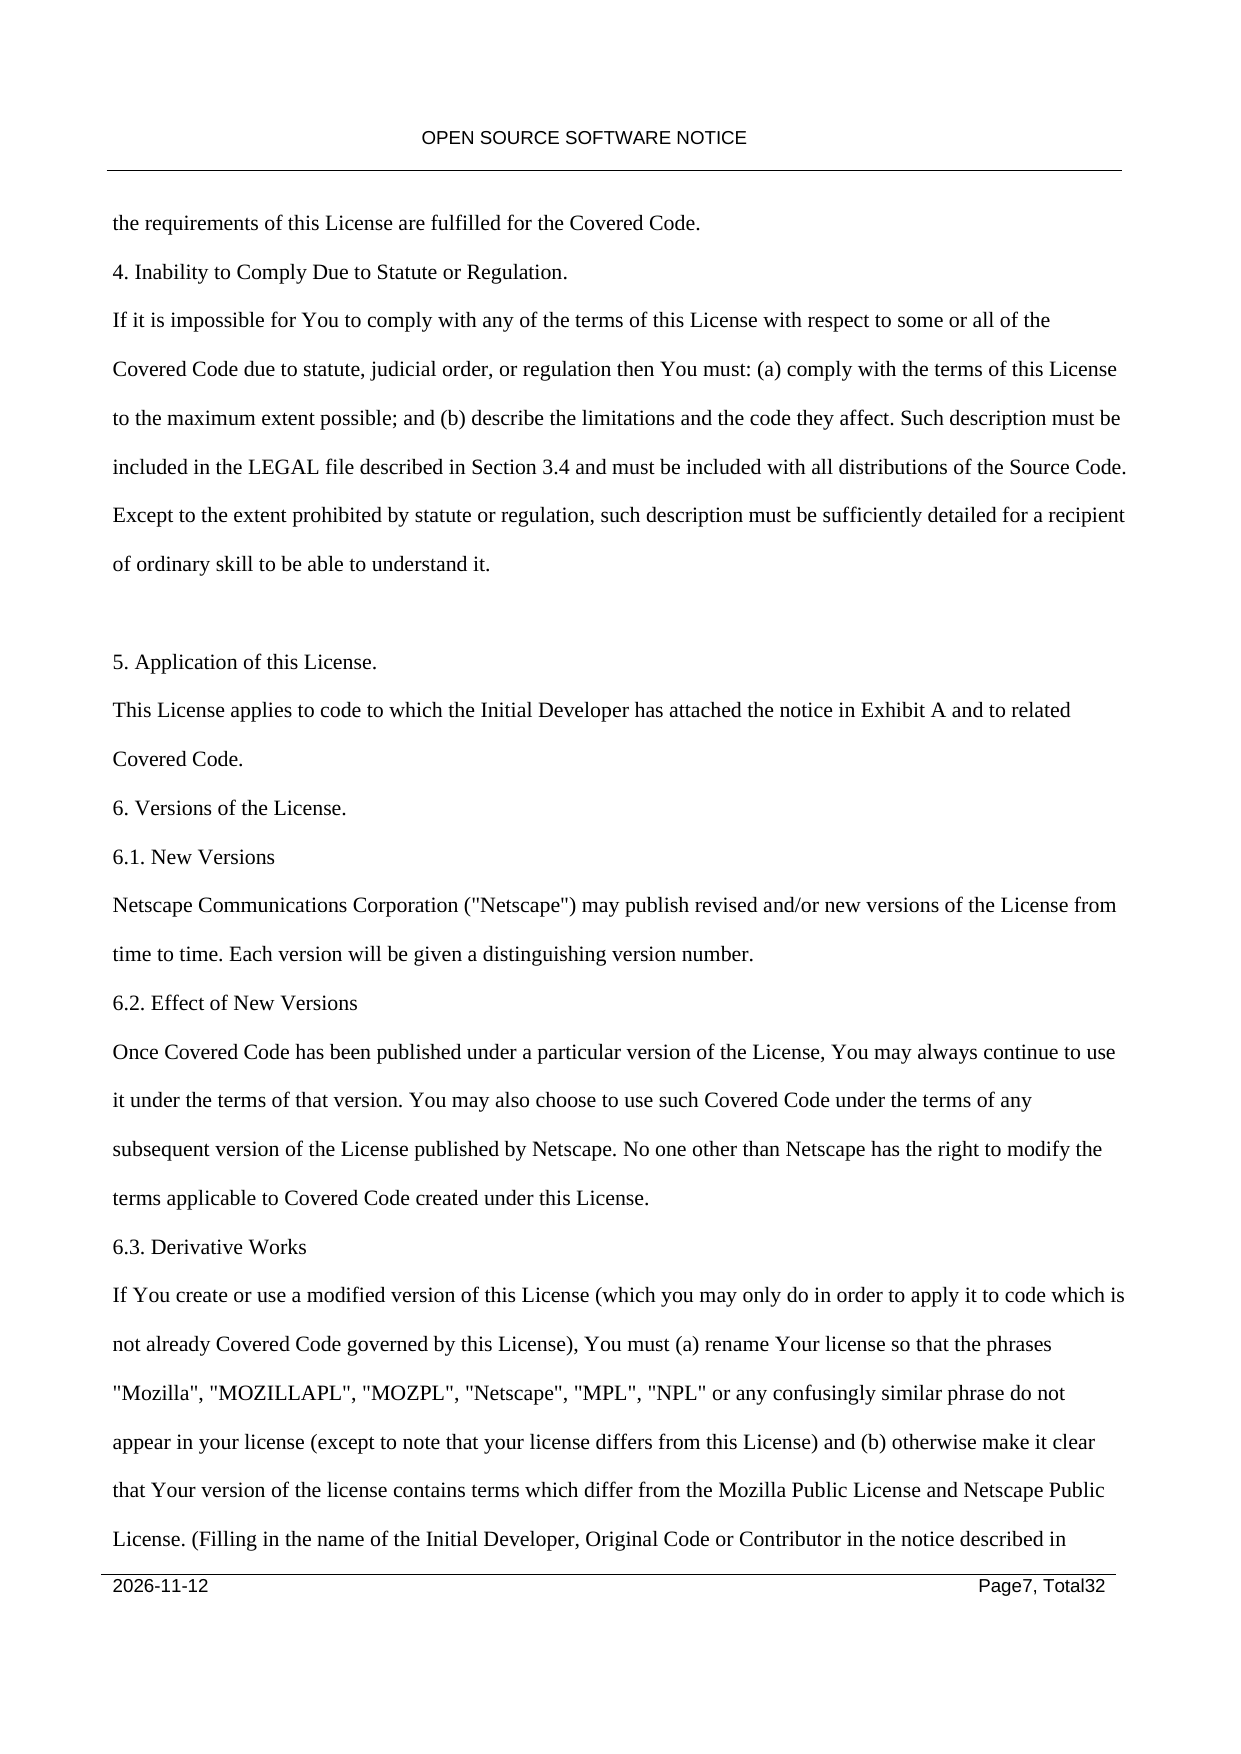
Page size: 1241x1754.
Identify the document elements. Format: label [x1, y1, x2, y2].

text [112, 206, 1128, 1555]
